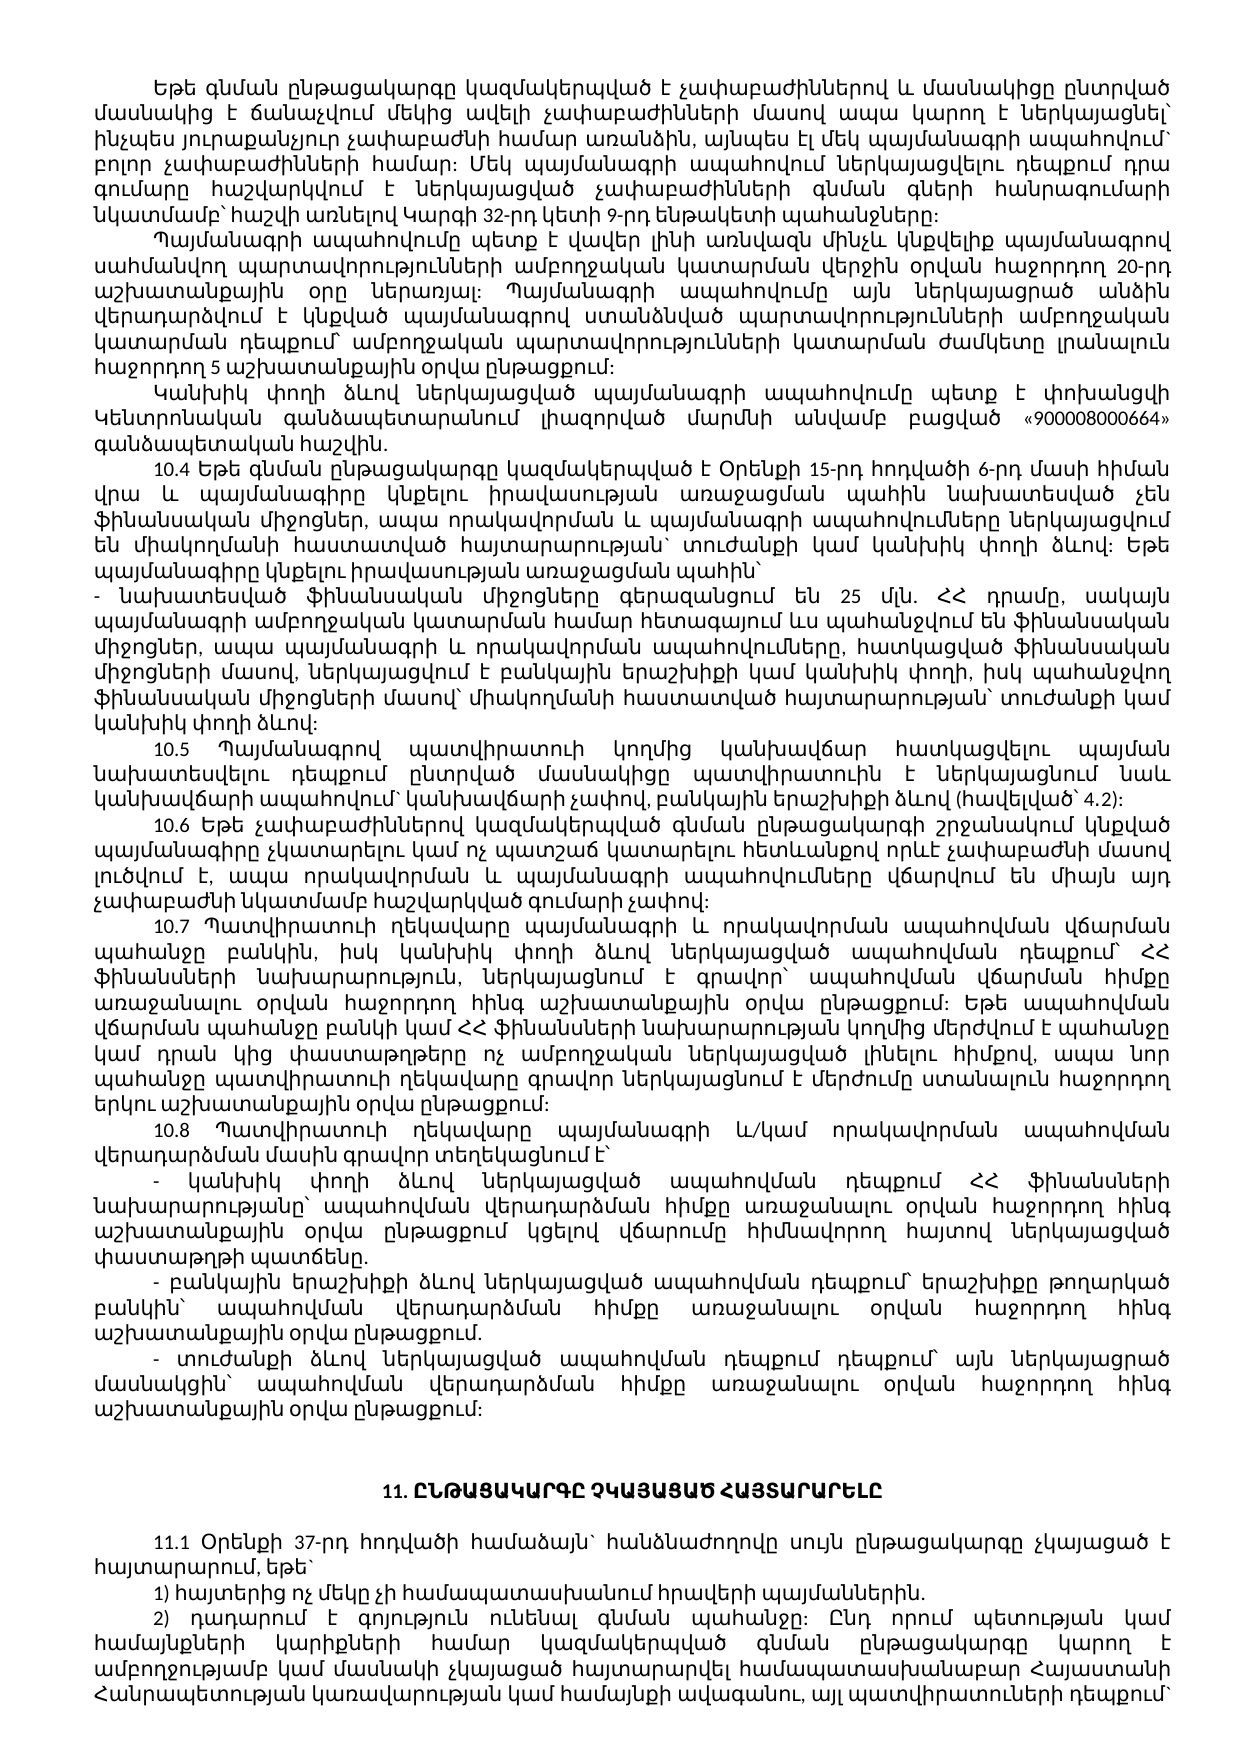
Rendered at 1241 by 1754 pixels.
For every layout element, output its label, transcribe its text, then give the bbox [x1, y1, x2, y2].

text Կանխիկ փողի ձևով ներկայացված պայմանագրի ապահովումը պետք է փոխանցվի Կենտրոնական գանձապետարանում լիազորված մարմնի անվամբ բացված «900008000664» գանձապետական հաշվին. [94, 380, 1171, 456]
text - տուժանքի ձևով ներկայացված ապահովման դեպքում դեպքում՝ այն ներկայացրած մասնակցին՝ ապահովման վերադարձման հիմքը առաջանալու օրվան հաջորդող հինգ աշխատանքային օրվա ընթացքում: [94, 1346, 1171, 1422]
text 11. ԸՆԹԱՑԱԿԱՐԳԸ ՉԿԱՅԱՑԱԾ ՀԱՅՏԱՐԱՐԵԼԸ [94, 1478, 1171, 1503]
text 10.5 Պայմանագրով պատվիրատուի կողմից կանխավճար հատկացվելու պայման նախատեսվելու դեպքում ընտրված մասնակիցը պատվիրատուին է ներկայացնում նաև կանխավճարի ապահովում` կանխավճարի չափով, բանկային երաշխիքի ձևով (հավելված՝ 4․2): [94, 736, 1171, 812]
text 10.7 Պատվիրատուի ղեկավարը պայմանագրի և որակավորման ապահովման վճարման պահանջը բանկին, իսկ կանխիկ փողի ձևով ներկայացված ապահովման դեպքում՝ ՀՀ ֆինանսների նախարարություն, ներկայացնում է գրավոր՝ ապահովման վճարման հիմքը առաջանալու օրվան հաջորդող հինգ աշխատանքային օրվա ընթացքում: Եթե ապահովման վճարման պահանջը բանկի կամ ՀՀ ֆինանսների նախարարության կողմից մերժվում է պահանջը կամ դրան կից փաստաթղթերը ոչ ամբողջական ներկայացված լինելու հիմքով, ապա նոր պահանջը պատվիրատուի ղեկավարը գրավոր ներկայացնում է մերժումը ստանալուն հաջորդող երկու աշխատանքային օրվա ընթացքում: [94, 914, 1171, 1117]
text Եթե գնման ընթացակարգը կազմակերպված է չափաբաժիններով և մասնակիցը ընտրված մասնակից է ճանաչվում մեկից ավելի չափաբաժինների մասով ապա կարող է ներկայացնել՝ ինչպես յուրաքանչյուր չափաբաժնի համար առանձին, այնպես էլ մեկ պայմանագրի ապահովում` բոլոր չափաբաժինների համար: Մեկ պայմանագրի ապահովում ներկայացվելու դեպքում դրա գումարը հաշվարկվում է ներկայացված չափաբաժինների գնման գների հանրագումարի նկատմամբ՝ հաշվի առնելով Կարգի 32-րդ կետի 9-րդ ենթակետի պահանջները: [94, 75, 1171, 227]
text - նախատեսված ֆինանսական միջոցները գերազանցում են 25 մլն. ՀՀ դրամը, սակայն պայմանագրի ամբողջական կատարման համար հետագայում ևս պահանջվում են ֆինանսական միջոցներ, ապա պայմանագրի և որակավորման ապահովումները, հատկացված ֆինանսական միջոցների մասով, ներկայացվում է բանկային երաշխիքի կամ կանխիկ փողի, իսկ պահանջվող ֆինանսական միջոցների մասով՝ միակողմանի հաստատված հայտարարության՝ տուժանքի կամ կանխիկ փողի ձևով: [94, 583, 1171, 736]
text 10.4 Եթե գնման ընթացակարգը կազմակերպված է Օրենքի 15-րդ հոդվածի 6-րդ մասի հիման վրա և պայմանագիրը կնքելու իրավասության առաջացման պահին նախատեսված չեն ֆինանսական միջոցներ, ապա որակավորման և պայմանագրի ապահովումները ներկայացվում են միակողմանի հաստատված հայտարարության` տուժանքի կամ կանխիկ փողի ձևով: Եթե պայմանագիրը կնքելու իրավասության առաջացման պահին՝ [94, 456, 1171, 583]
text 10.6 Եթե չափաբաժիններով կազմակերպված գնման ընթացակարգի շրջանակում կնքված պայմանագիրը չկատարելու կամ ոչ պատշաճ կատարելու հետևանքով որևէ չափաբաժնի մասով լուծվում է, ապա որակավորման և պայմանագրի ապահովումները վճարվում են միայն այդ չափաբաժնի նկատմամբ հաշվարկված գումարի չափով: [94, 812, 1171, 914]
text Պայմանագրի ապահովումը պետք է վավեր լինի առնվազն մինչև կնքվելիք պայմանագրով սահմանվող պարտավորությունների ամբողջական կատարման վերջին օրվան հաջորդող 20-րդ աշխատանքային օրը ներառյալ: Պայմանագրի ապահովումը այն ներկայացրած անձին վերադարձվում է կնքված պայմանագրով ստանձնված պարտավորությունների ամբողջական կատարման դեպքում՝ ամբողջական պարտավորությունների կատարման ժամկետը լրանալուն հաջորդող 5 աշխատանքային օրվա ընթացքում: [94, 227, 1171, 380]
text - կանխիկ փողի ձևով ներկայացված ապահովման դեպքում ՀՀ ֆինանսների նախարարությանը՝ ապահովման վերադարձման հիմքը առաջանալու օրվան հաջորդող հինգ աշխատանքային օրվա ընթացքում կցելով վճարումը հիմնավորող հայտով ներկայացված փաստաթղթի պատճենը. [94, 1168, 1171, 1269]
text 1) հայտերից ոչ մեկը չի համապատասխանում հրավերի պայմաններին. [94, 1580, 1171, 1605]
text 10.8 Պատվիրատուի ղեկավարը պայմանագրի և/կամ որակավորման ապահովման վերադարձման մասին գրավոր տեղեկացնում է՝ [94, 1117, 1171, 1168]
text - բանկային երաշխիքի ձևով ներկայացված ապահովման դեպքում՝ երաշխիքը թողարկած բանկին՝ ապահովման վերադարձման հիմքը առաջանալու օրվան հաջորդող հինգ աշխատանքային օրվա ընթացքում. [94, 1269, 1171, 1346]
text 11.1 Օրենքի 37-րդ հոդվածի համաձայն` հանձնաժողովը սույն ընթացակարգը չկայացած է հայտարարում, եթե` [94, 1529, 1171, 1580]
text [94, 1605, 1171, 1707]
